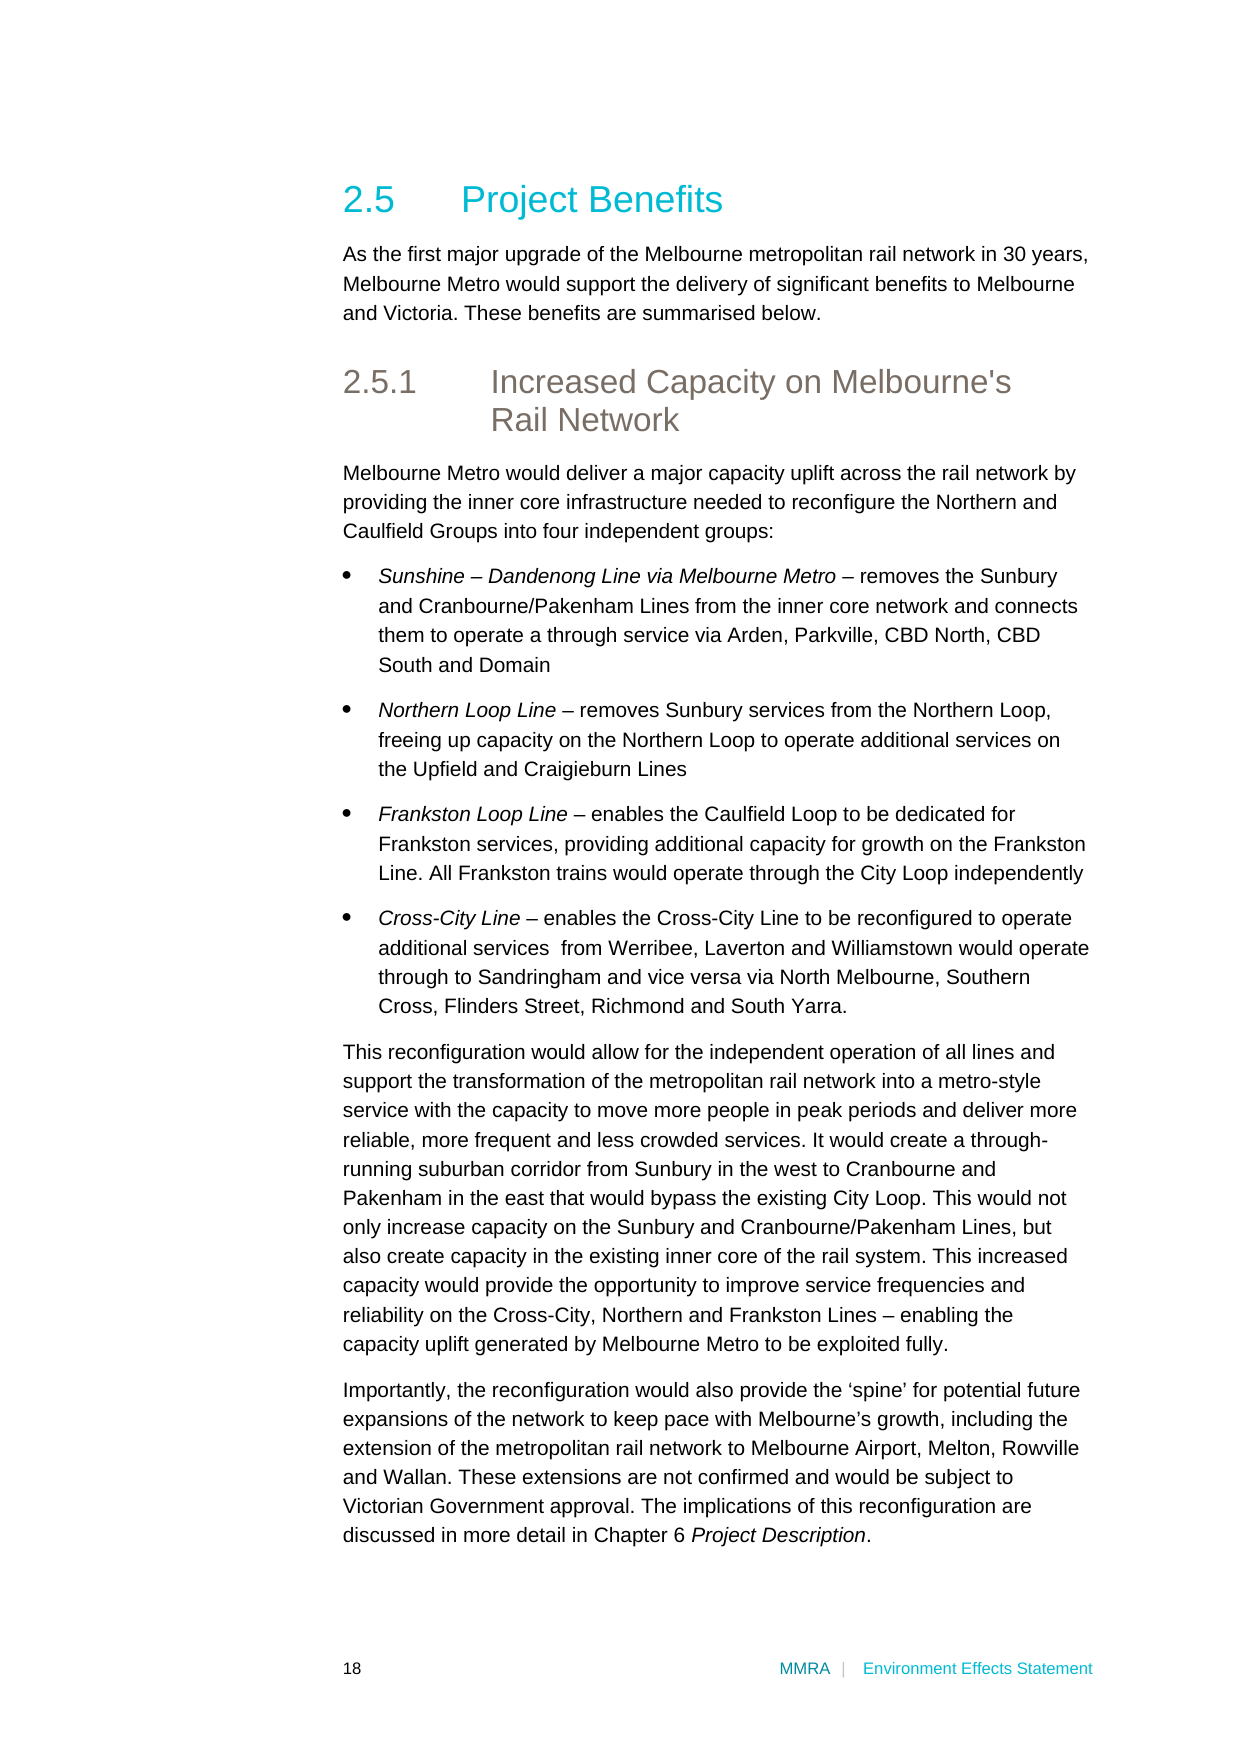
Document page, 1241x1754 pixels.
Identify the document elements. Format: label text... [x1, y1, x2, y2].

text Cross-City Line – enables the Cross-City Line to be reconfigured to operate additional services from Werribee, Laverton and Williamstown would operate through to Sandringham and vice versa via North Melbourne, Southern Cross, Flinders Street, Richmond and South Yarra. [343, 901, 1092, 1018]
text Importantly, the reconfiguration would also provide the ‘spine’ for potential future expansions of the network to keep pace with Melbourne’s growth, including the extension of the metropolitan rail network to Melbourne Airport, Melton, Rowville and Wallan. These extensions are not confirmed and would be subject to Victorian Government approval. The implications of this reconfiguration are discussed in more detail in Chapter 6 Project Description. [343, 1372, 1092, 1547]
text Frankston Loop Line – enables the Caulfield Loop to be dedicated for Frankston services, providing additional capacity for growth on the Frankston Line. All Frankston trains would operate through the City Loop independently [343, 797, 1092, 885]
text Northern Loop Line – removes Sunbury services from the Northern Loop, freeing up capacity on the Northern Loop to operate additional services on the Upfield and Craigieburn Lines [343, 693, 1092, 781]
text This reconfiguration would allow for the independent operation of all lines and support the transformation of the metropolitan rail network into a metro-style service with the capacity to move more people in peak periods and deliver more reliable, more frequent and less crowded services. It would create a through-running suburban corridor from Sunbury in the west to Cranbourne and Pakenham in the east that would bypass the existing City Loop. This would not only increase capacity on the Sunbury and Cranbourne/Pakenham Lines, but also create capacity in the existing inner core of the rail system. This increased capacity would provide the opportunity to improve service frequencies and reliability on the Cross-City, Northern and Frankston Lines – enabling the capacity uplift generated by Melbourne Metro to be exploited fully. [343, 1035, 1092, 1356]
text Sunshine – Dandenong Line via Melbourne Metro – removes the Sunbury and Cranbourne/Pakenham Lines from the inner core network and connects them to operate a through service via Arden, Parkville, CBD North, CBD South and Domain [343, 560, 1092, 676]
text Melbourne Metro would deliver a major capacity uplift across the rail network by providing the inner core infrastructure needed to reconfigure the Northern and Caulfield Groups into four independent groups: [343, 456, 1092, 543]
subtitle Project Benefits [343, 177, 1092, 220]
text As the first major upgrade of the Melbourne metropolitan rail network in 30 years, Melbourne Metro would support the delivery of significant benefits to Melbourne and Victoria. These benefits are summarised below. [343, 237, 1092, 324]
subtitle Increased Capacity on Melbourne's Rail Network [343, 362, 1092, 439]
